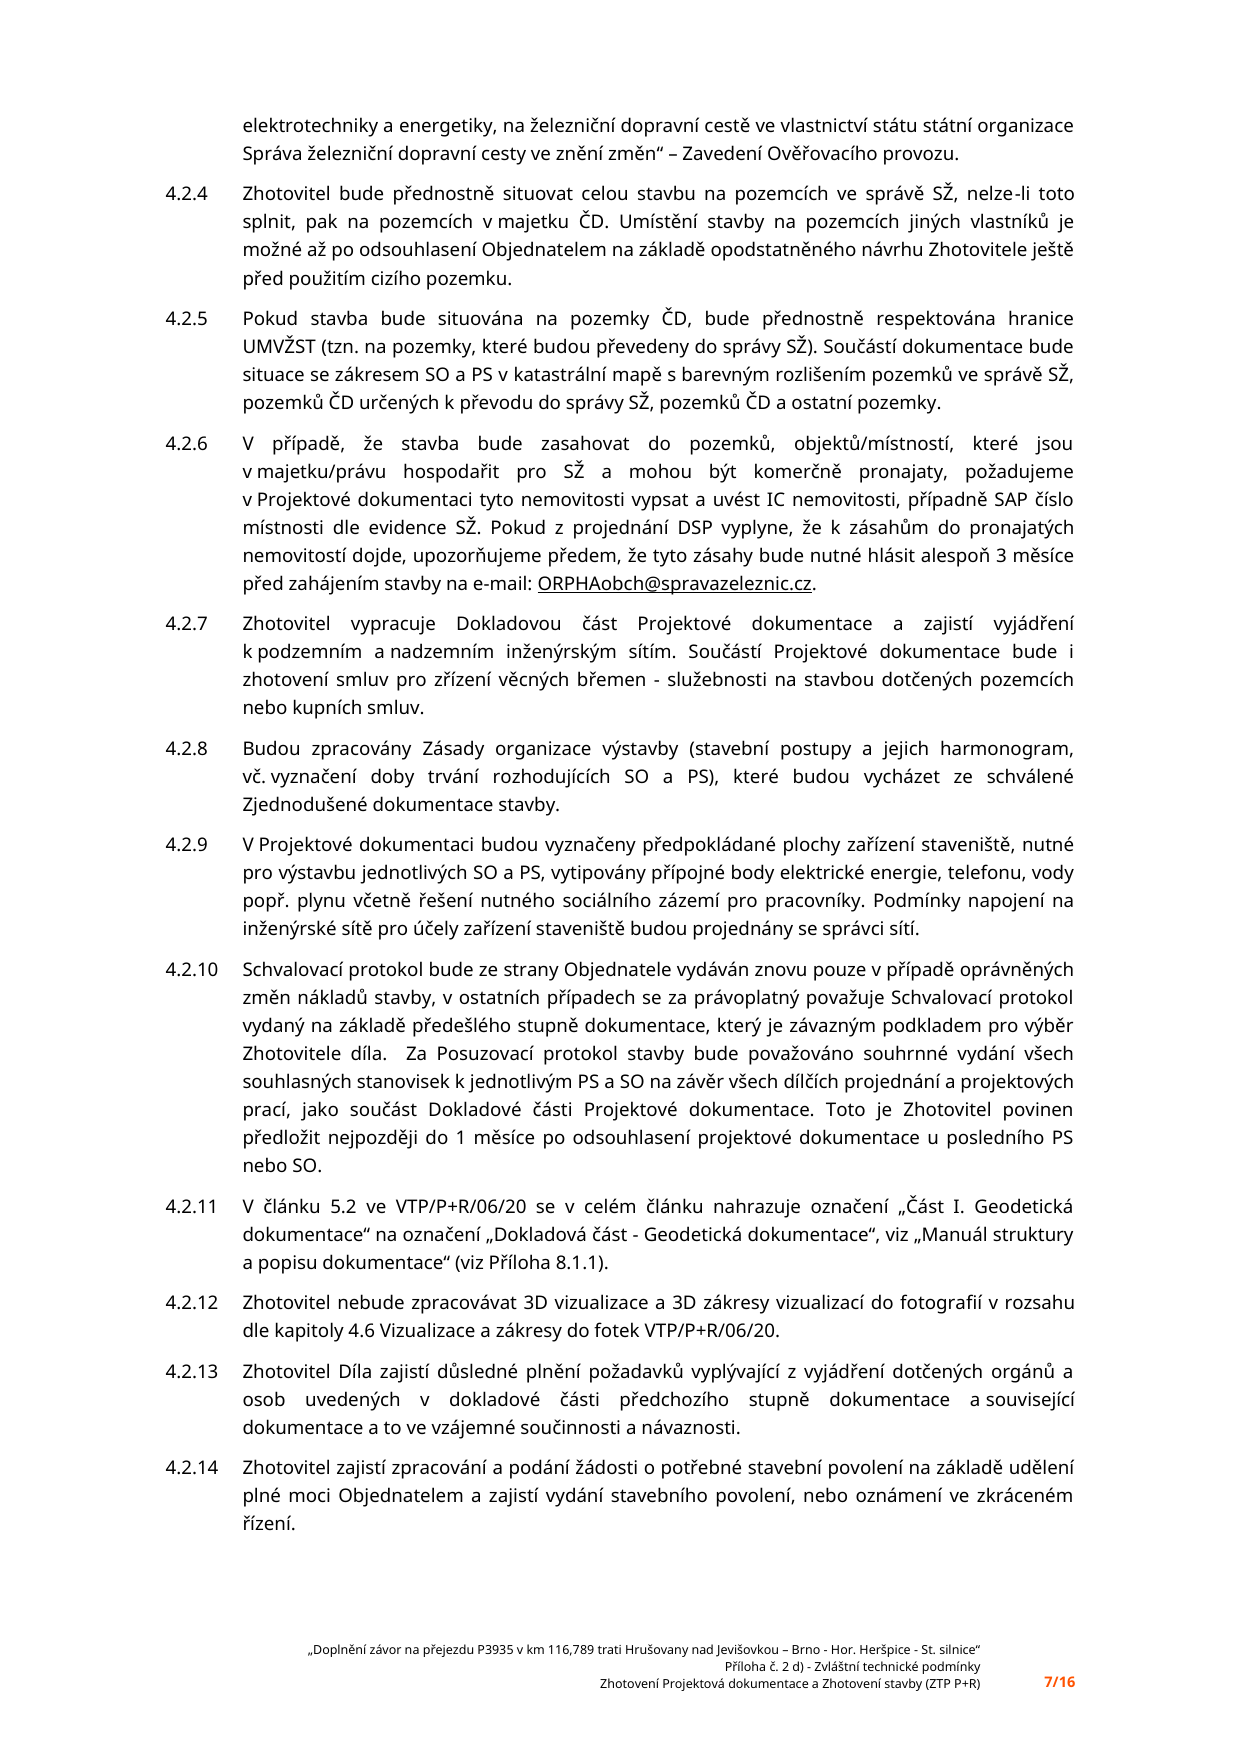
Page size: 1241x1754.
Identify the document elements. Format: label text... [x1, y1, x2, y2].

text Zhotovitel Díla zajistí důsledné plnění požadavků vyplývající z vyjádření dotčených orgánů a osob uvedených v dokladové části předchozího stupně dokumentace a související dokumentace a to ve vzájemné součinnosti a návaznosti. [165, 1358, 1075, 1439]
text Schvalovací protokol bude ze strany Objednatele vydáván znovu pouze v případě oprávněných změn nákladů stavby, v ostatních případech se za právoplatný považuje Schvalovací protokol vydaný na základě předešlého stupně dokumentace, který je závazným podkladem pro výběr Zhotovitele díla. Za Posuzovací protokol stavby bude považováno souhrnné vydání všech souhlasných stanovisek k jednotlivým PS a SO na závěr všech dílčích projednání a projektových prací, jako součást Dokladové části Projektové dokumentace. Toto je Zhotovitel povinen předložit nejpozději do 1 měsíce po odsouhlasení projektové dokumentace u posledního PS nebo SO. [165, 956, 1075, 1178]
text V případě, že stavba bude zasahovat do pozemků, objektů/místností, které jsou v majetku/právu hospodařit pro SŽ a mohou být komerčně pronajaty, požadujeme v Projektové dokumentaci tyto nemovitosti vypsat a uvést IC nemovitosti, případně SAP číslo místnosti dle evidence SŽ. Pokud z projednání DSP vyplyne, že k zásahům do pronajatých nemovitostí dojde, upozorňujeme předem, že tyto zásahy bude nutné hlásit alespoň 3 měsíce před zahájením stavby na e-mail: ORPHAobch@spravazeleznic.cz. [165, 430, 1075, 596]
text V článku 5.2 ve VTP/P+R/06/20 se v celém článku nahrazuje označení „Část I. Geodetická dokumentace“ na označení „Dokladová část - Geodetická dokumentace“, viz „Manuál struktury a popisu dokumentace“ (viz Příloha 8.1.1). [165, 1193, 1075, 1274]
text Zhotovitel bude přednostně situovat celou stavbu na pozemcích ve správě SŽ, nelze-li toto splnit, pak na pozemcích v majetku ČD. Umístění stavby na pozemcích jiných vlastníků je možné až po odsouhlasení Objednatelem na základě opodstatněného návrhu Zhotovitele ještě před použitím cizího pozemku. [165, 181, 1075, 290]
text Zhotovitel nebude zpracovávat 3D vizualizace a 3D zákresy vizualizací do fotografií v rozsahu dle kapitoly 4.6 Vizualizace a zákresy do fotek VTP/P+R/06/20. [165, 1289, 1075, 1343]
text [165, 112, 1075, 166]
text Budou zpracovány Zásady organizace výstavby (stavební postupy a jejich harmonogram, vč. vyznačení doby trvání rozhodujících SO a PS), které budou vycházet ze schválené Zjednodušené dokumentace stavby. [165, 735, 1075, 817]
text Zhotovitel zajistí zpracování a podání žádosti o potřebné stavební povolení na základě udělení plné moci Objednatelem a zajistí vydání stavebního povolení, nebo oznámení ve zkráceném řízení. [165, 1454, 1075, 1536]
text V Projektové dokumentaci budou vyznačeny předpokládané plochy zařízení staveniště, nutné pro výstavbu jednotlivých SO a PS, vytipovány přípojné body elektrické energie, telefonu, vody popř. plynu včetně řešení nutného sociálního zázemí pro pracovníky. Podmínky napojení na inženýrské sítě pro účely zařízení staveniště budou projednány se správci sítí. [165, 832, 1075, 941]
text Pokud stavba bude situována na pozemky ČD, bude přednostně respektována hranice UMVŽST (tzn. na pozemky, které budou převedeny do správy SŽ). Součástí dokumentace bude situace se zákresem SO a PS v katastrální mapě s barevným rozlišením pozemků ve správě SŽ, pozemků ČD určených k převodu do správy SŽ, pozemků ČD a ostatní pozemky. [165, 305, 1075, 415]
text Zhotovitel vypracuje Dokladovou část Projektové dokumentace a zajistí vyjádření k podzemním a nadzemním inženýrským sítím. Součástí Projektové dokumentace bude i zhotovení smluv pro zřízení věcných břemen - služebnosti na stavbou dotčených pozemcích nebo kupních smluv. [165, 611, 1075, 720]
